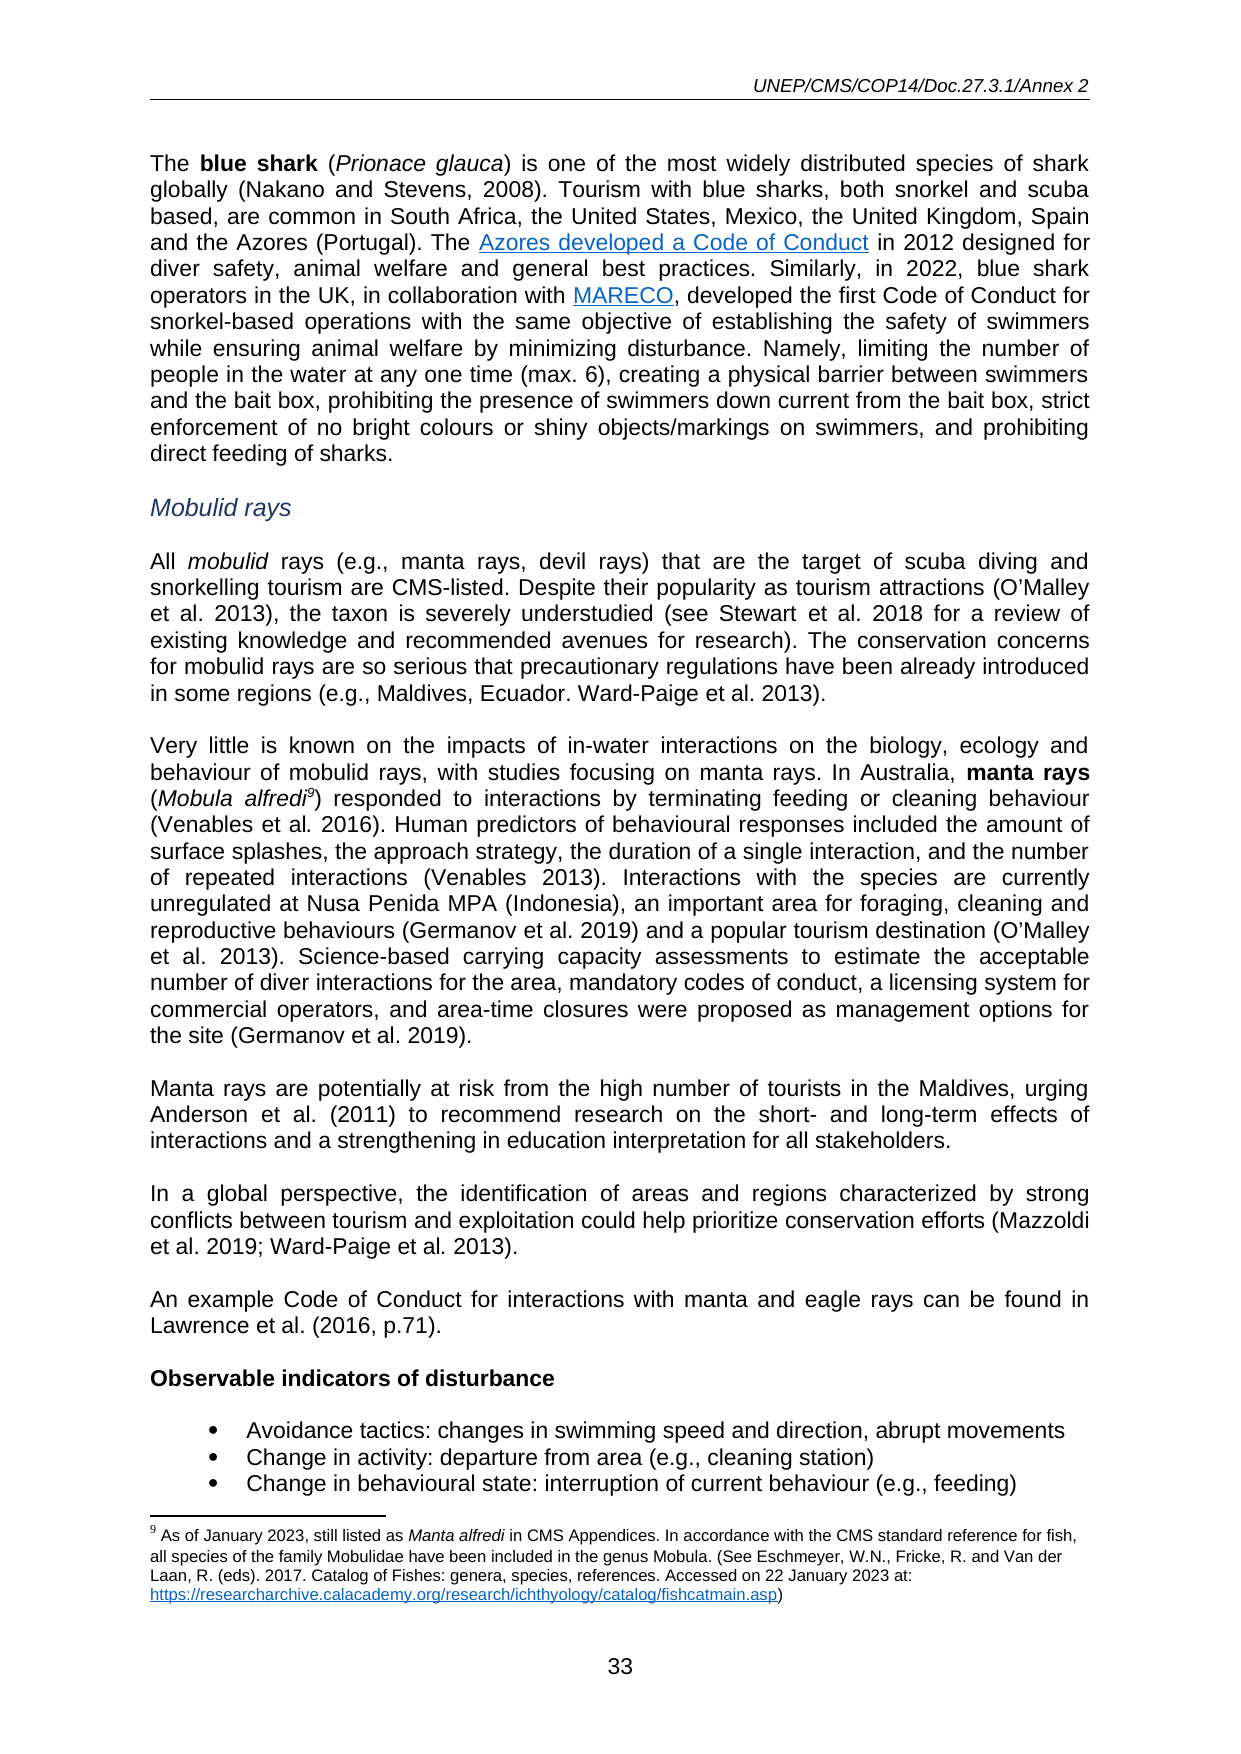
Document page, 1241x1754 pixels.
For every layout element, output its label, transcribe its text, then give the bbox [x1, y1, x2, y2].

list Change in activity: departure from area (e.g., cleaning station) [209, 1444, 1090, 1470]
list Change in behavioural state: interruption of current behaviour (e.g., feeding) [209, 1470, 1090, 1496]
text Observable indicators of disturbance [150, 1365, 1090, 1391]
text The blue shark (Prionace glauca) is one of the most widely distributed species of shark globally (Nakano and Stevens, 2008). Tourism with blue sharks, both snorkel and scuba based, are common in South Africa, the United States, Mexico, the United Kingdom, Spain and the Azores (Portugal). The Azores developed a Code of Conduct in 2012 designed for diver safety, animal welfare and general best practices. Similarly, in 2022, blue shark operators in the UK, in collaboration with MARECO, developed the first Code of Conduct for snorkel-based operations with the same objective of establishing the safety of swimmers while ensuring animal welfare by minimizing disturbance. Namely, limiting the number of people in the water at any one time (max. 6), creating a physical barrier between swimmers and the bait box, prohibiting the presence of swimmers down current from the bait box, strict enforcement of no bright colours or shiny objects/markings on swimmers, and prohibiting direct feeding of sharks. [150, 150, 1090, 466]
text All mobulid rays (e.g., manta rays, devil rays) that are the target of scuba diving and snorkelling tourism are CMS-listed. Despite their popularity as tourism attractions (O’Malley et al. 2013), the taxon is severely understudied (see Stewart et al. 2018 for a review of existing knowledge and recommended avenues for research). The conservation concerns for mobulid rays are so serious that precautionary regulations have been already introduced in some regions (e.g., Maldives, Ecuador. Ward-Paige et al. 2013). [150, 548, 1090, 706]
list Avoidance tactics: changes in swimming speed and direction, abrupt movements [209, 1417, 1090, 1444]
text An example Code of Conduct for interactions with manta and eagle rays can be found in Lawrence et al. (2016, p.71). [150, 1286, 1090, 1338]
subtitle Mobulid rays [150, 493, 1090, 521]
text Manta rays are potentially at risk from the high number of tourists in the Maldives, urging Anderson et al. (2011) to recommend research on the short- and long-term effects of interactions and a strengthening in education interpretation for all stakeholders. [150, 1075, 1090, 1154]
text Very little is known on the impacts of in-water interactions on the biology, ecology and behaviour of mobulid rays, with studies focusing on manta rays. In Australia, manta rays (Mobula alfredi) responded to interactions by terminating feeding or cleaning behaviour (Venables et al. 2016). Human predictors of behavioural responses included the amount of surface splashes, the approach strategy, the duration of a single interaction, and the number of repeated interactions (Venables 2013). Interactions with the species are currently unregulated at Nusa Penida MPA (Indonesia), an important area for foraging, cleaning and reproductive behaviours (Germanov et al. 2019) and a popular tourism destination (O’Malley et al. 2013). Science-based carrying capacity assessments to estimate the acceptable number of diver interactions for the area, mandatory codes of conduct, a licensing system for commercial operators, and area-time closures were proposed as management options for the site (Germanov et al. 2019). [150, 732, 1090, 1048]
text In a global perspective, the identification of areas and regions characterized by strong conflicts between tourism and exploitation could help prioritize conservation efforts (Mazzoldi et al. 2019; Ward-Paige et al. 2013). [150, 1180, 1090, 1259]
